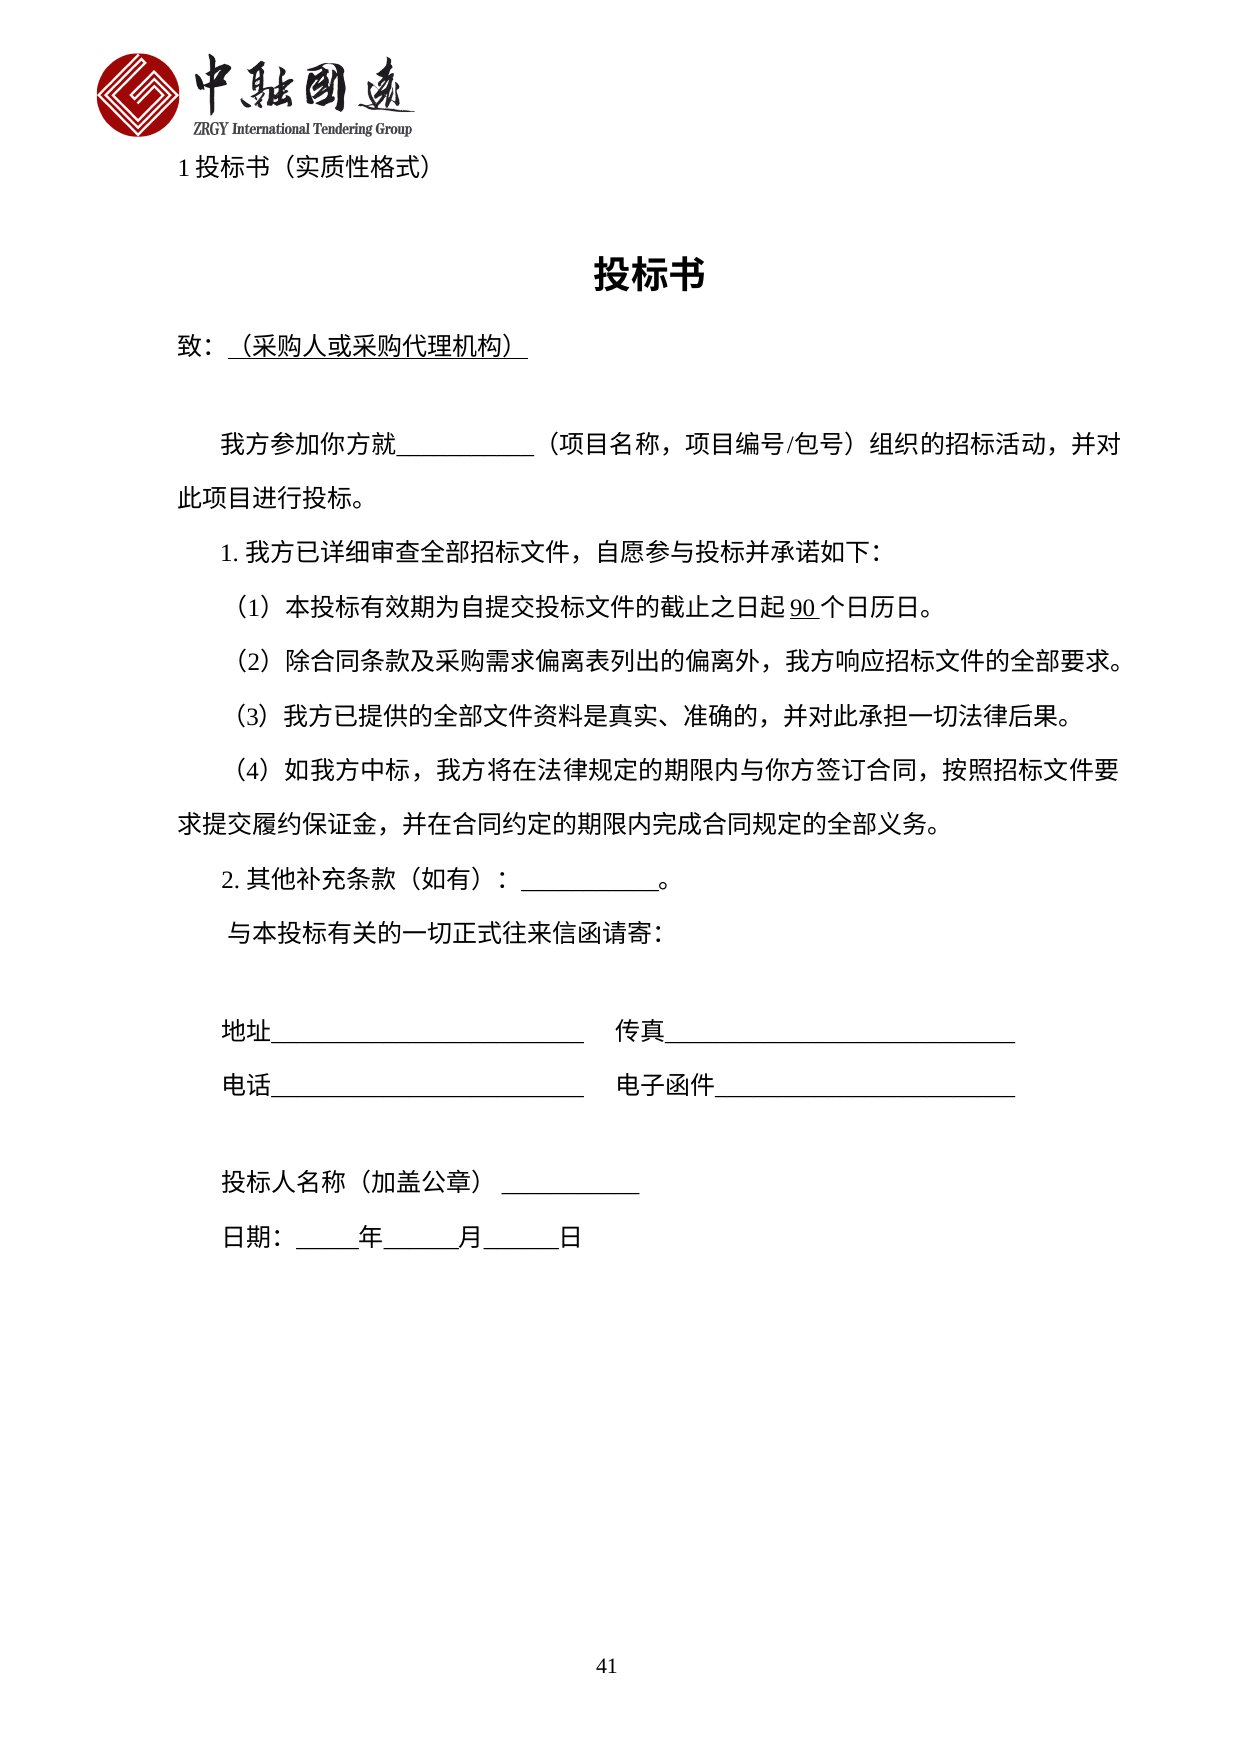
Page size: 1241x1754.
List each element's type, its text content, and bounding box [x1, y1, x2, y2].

text 电话_________________________ 电子函件________________________ [221, 1065, 1122, 1102]
text 2. 其他补充条款（如有）：___________。 [221, 859, 1122, 895]
text （2）除合同条款及采购需求偏离表列出的偏离外，我方响应招标文件的全部要求。 [215, 642, 1122, 678]
text 致：（采购人或采购代理机构） [177, 327, 1122, 363]
text （3）我方已提供的全部文件资料是真实、准确的，并对此承担一切法律后果。 [177, 696, 1122, 732]
text 1投标书（实质性格式） [177, 148, 1122, 184]
text 1. 我方已详细审查全部招标文件，自愿参与投标并承诺如下： [177, 533, 1122, 569]
text 与本投标有关的一切正式往来信函请寄： [177, 913, 1122, 950]
text 地址_________________________ 传真____________________________ [221, 1011, 1122, 1047]
text 日期：_____年______月______日 [221, 1217, 1122, 1253]
text 投标书 [177, 245, 1122, 299]
text 投标人名称（加盖公章） ___________ [221, 1163, 1122, 1199]
text （1）本投标有效期为自提交投标文件的截止之日起90个日历日。 [215, 587, 1122, 623]
text （4）如我方中标，我方将在法律规定的期限内与你方签订合同，按照招标文件要求提交履约保证金，并在合同约定的期限内完成合同规定的全部义务。 [177, 750, 1122, 841]
picture [93, 48, 420, 142]
text 我方参加你方就___________（项目名称，项目编号/包号）组织的招标活动，并对此项目进行投标。 [177, 424, 1122, 515]
